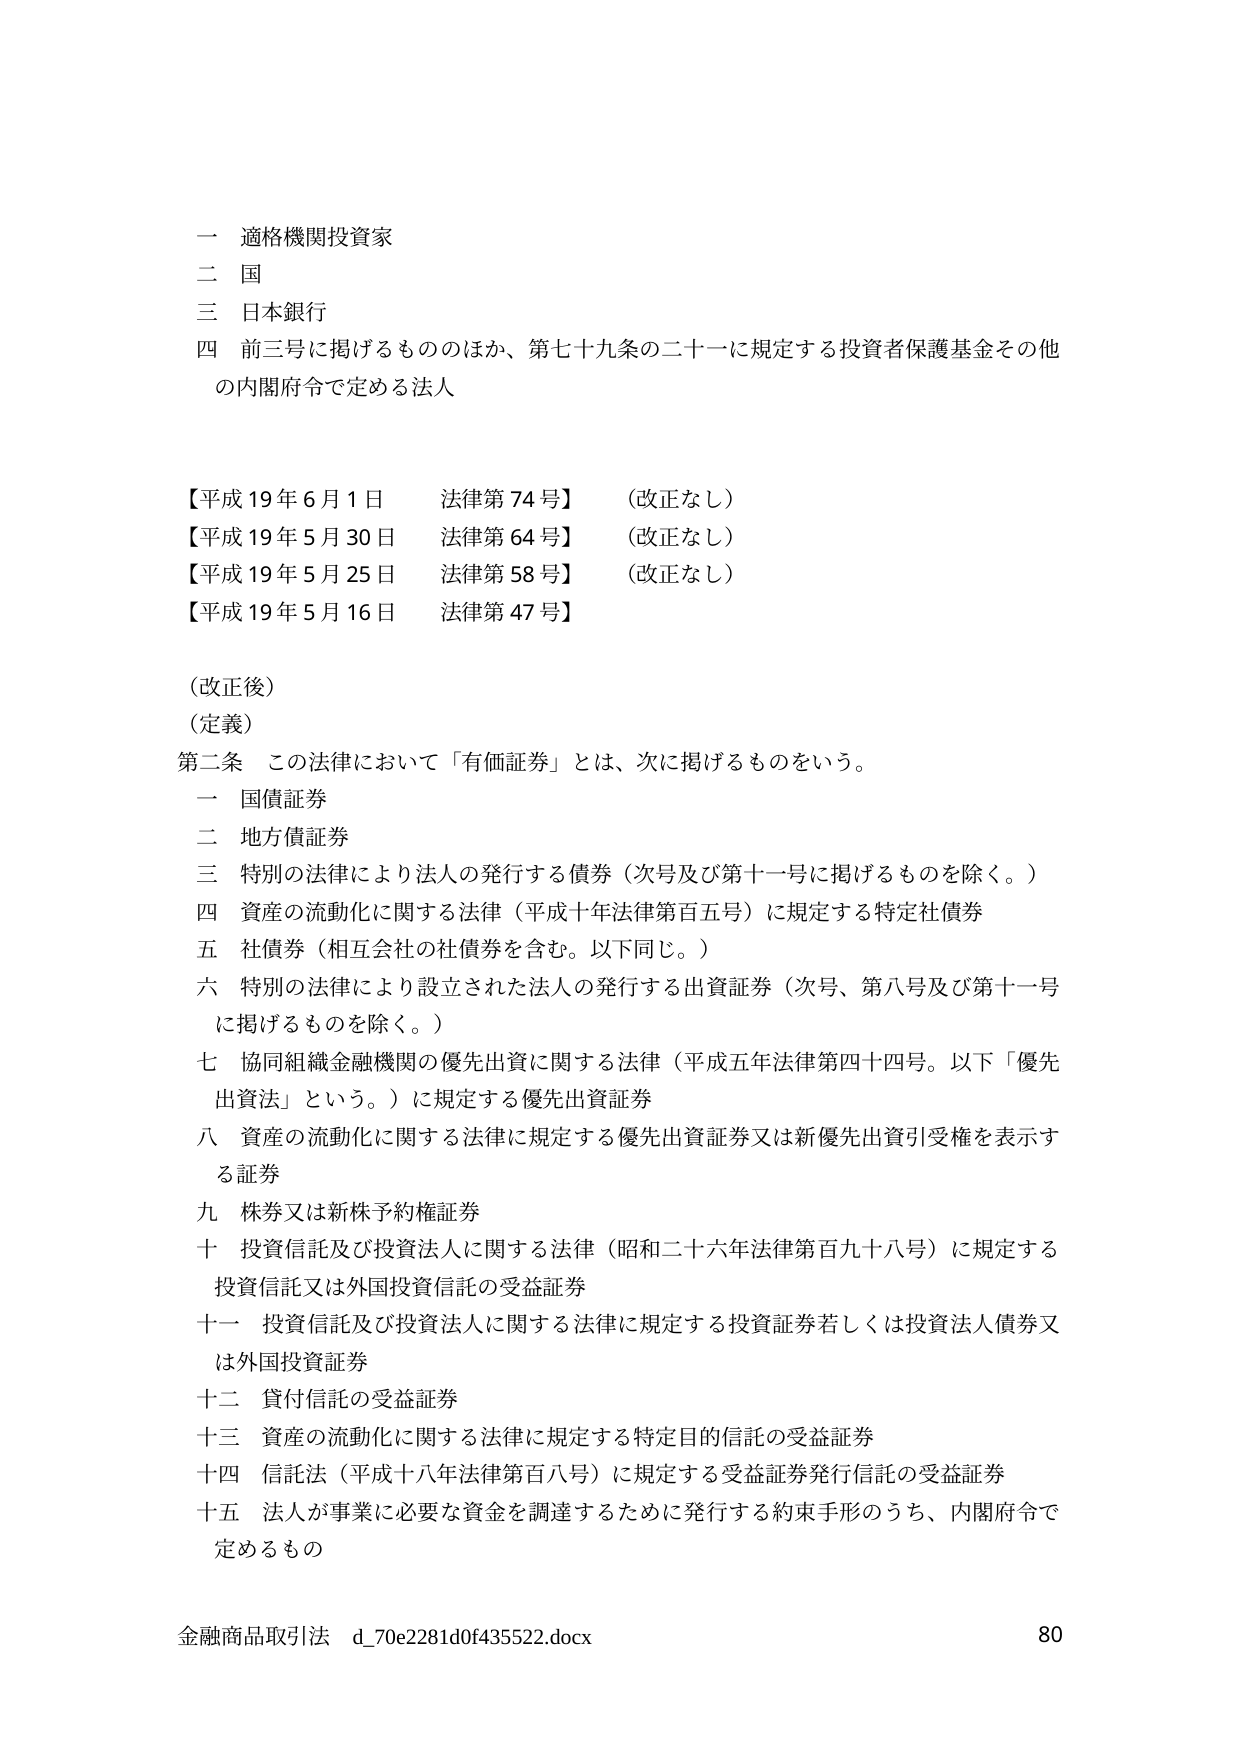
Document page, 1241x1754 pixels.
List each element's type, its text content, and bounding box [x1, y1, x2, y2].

text 十 投資信託及び投資法人に関する法律（昭和二十六年法律第百九十八号）に規定する投資信託又は外国投資信託の受益証券 [196, 1229, 1063, 1304]
text （改正後） [177, 667, 1063, 704]
text 五 社債券（相互会社の社債券を含む。以下同じ。） [196, 929, 1063, 967]
text 六 特別の法律により設立された法人の発行する出資証券（次号、第八号及び第十一号に掲げるものを除く。） [196, 967, 1063, 1042]
text 三 特別の法律により法人の発行する債券（次号及び第十一号に掲げるものを除く。） [196, 854, 1063, 892]
text 【平成19年6月1日 法律第74号】 （改正なし） [177, 479, 1063, 517]
text 十三 資産の流動化に関する法律に規定する特定目的信託の受益証券 [196, 1417, 1063, 1454]
text 三 日本銀行 [196, 292, 1063, 329]
text 一 適格機関投資家 [196, 217, 1063, 254]
text 一 国債証券 [196, 779, 1063, 817]
text （定義） [177, 704, 1063, 742]
text 第二条 この法律において「有価証券」とは、次に掲げるものをいう。 [177, 742, 1063, 779]
text 二 地方債証券 [196, 817, 1063, 854]
text 十五 法人が事業に必要な資金を調達するために発行する約束手形のうち、内閣府令で定めるもの [196, 1492, 1063, 1567]
text 十二 貸付信託の受益証券 [196, 1379, 1063, 1417]
text 四 資産の流動化に関する法律（平成十年法律第百五号）に規定する特定社債券 [196, 892, 1063, 929]
text 二 国 [196, 254, 1063, 292]
text 四 前三号に掲げるもののほか、第七十九条の二十一に規定する投資者保護基金その他の内閣府令で定める法人 [196, 329, 1063, 404]
text 九 株券又は新株予約権証券 [196, 1192, 1063, 1229]
text 十四 信託法（平成十八年法律第百八号）に規定する受益証券発行信託の受益証券 [196, 1454, 1063, 1492]
text 十一 投資信託及び投資法人に関する法律に規定する投資証券若しくは投資法人債券又は外国投資証券 [196, 1304, 1063, 1379]
text 【平成19年5月25日 法律第58号】 （改正なし） [177, 554, 1063, 592]
text 【平成19年5月30日 法律第64号】 （改正なし） [177, 517, 1063, 554]
text 八 資産の流動化に関する法律に規定する優先出資証券又は新優先出資引受権を表示する証券 [196, 1117, 1063, 1192]
text 【平成19年5月16日 法律第47号】 [177, 592, 1063, 629]
text 七 協同組織金融機関の優先出資に関する法律（平成五年法律第四十四号。以下「優先出資法」という。）に規定する優先出資証券 [196, 1042, 1063, 1117]
